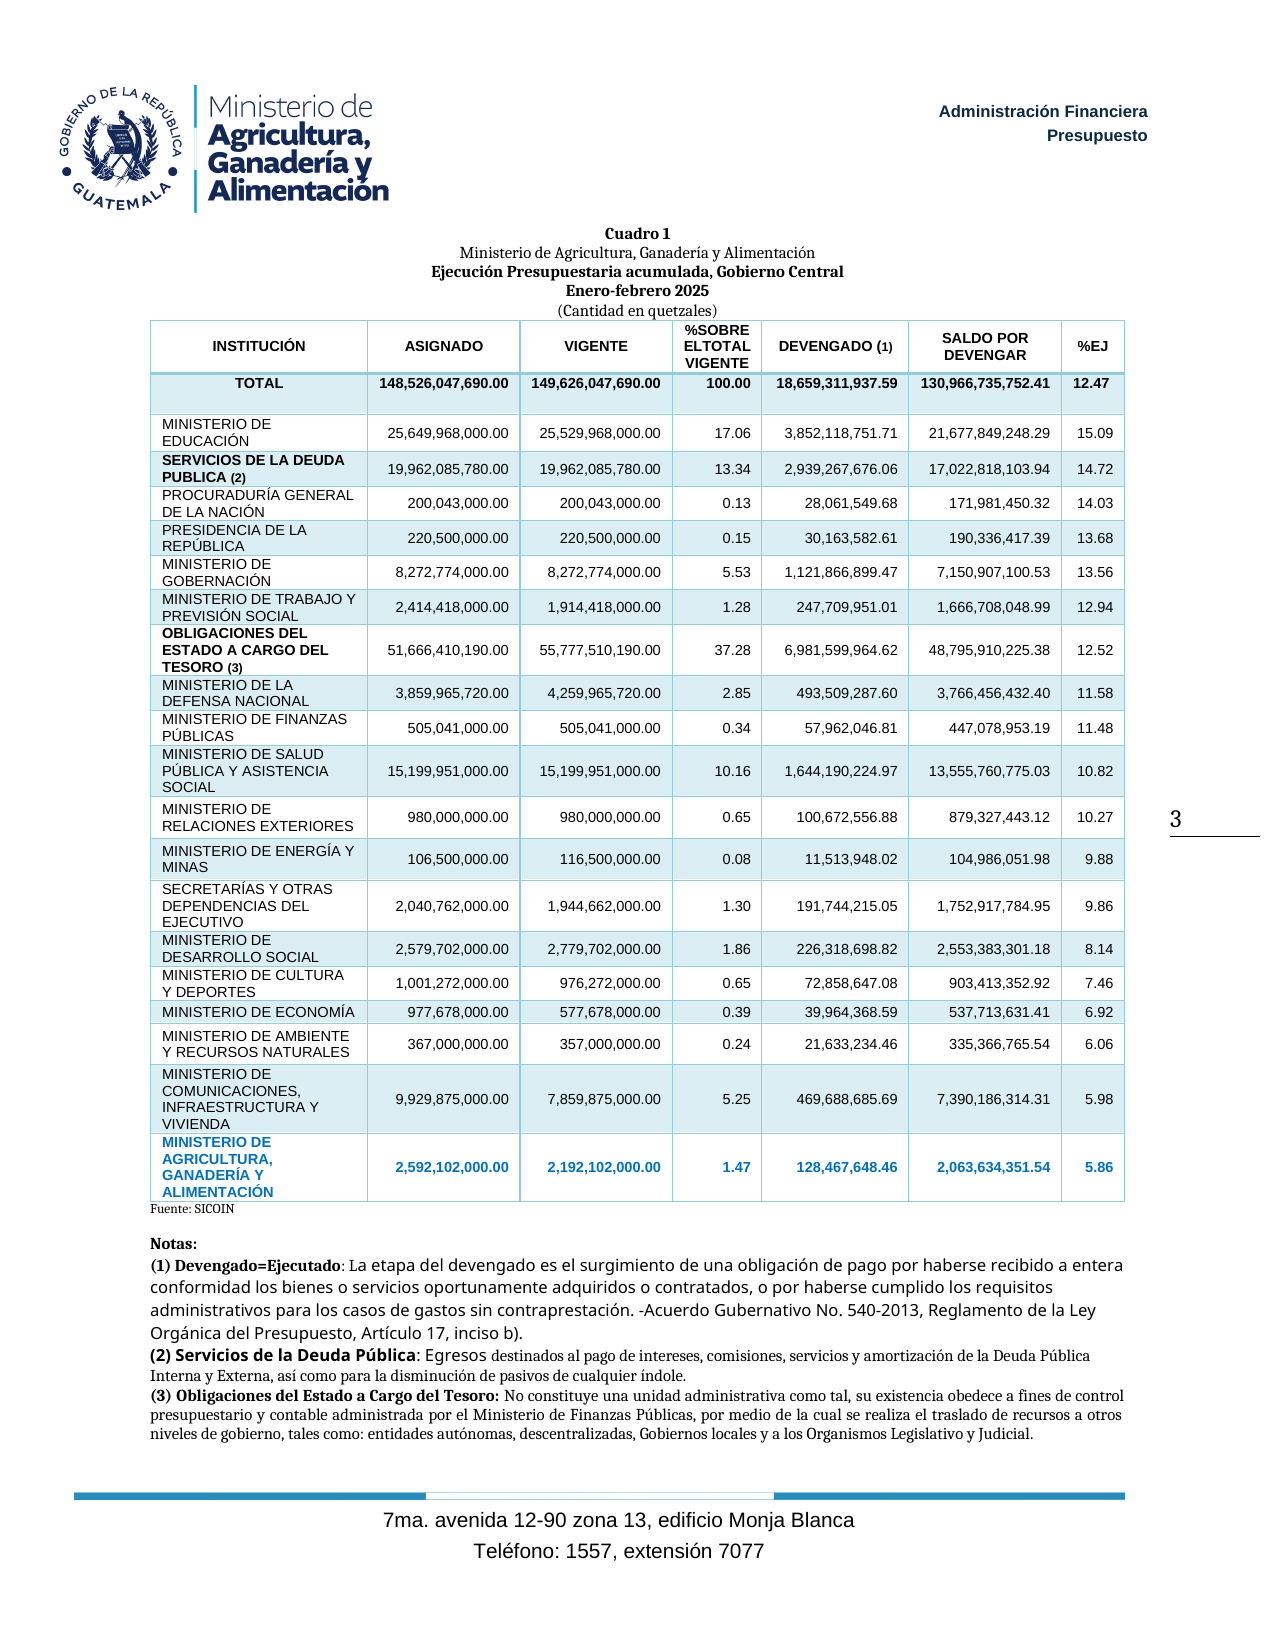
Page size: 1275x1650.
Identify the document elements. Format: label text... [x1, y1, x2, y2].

table_cell 37.28 [673, 625, 761, 675]
table_cell 9.88 [1062, 839, 1124, 879]
table_cell 11,513,948.02 [762, 839, 908, 879]
table_cell 100,672,556.88 [762, 797, 908, 838]
table_cell 100.00 [673, 375, 761, 413]
table_cell 190,336,417.39 [909, 521, 1061, 555]
table_cell 9,929,875,000.00 [368, 1065, 519, 1132]
table_cell 3,852,118,751.71 [762, 415, 908, 451]
table_cell 106,500,000.00 [368, 839, 519, 879]
table_cell 13.34 [673, 452, 761, 486]
text Cuadro 1 [150, 224, 1125, 243]
table_cell 25,649,968,000.00 [368, 415, 519, 451]
table_cell 1,914,418,000.00 [521, 590, 672, 624]
table_cell 7.46 [1062, 967, 1124, 1000]
table_cell 0.65 [673, 967, 761, 1000]
table_cell 25,529,968,000.00 [521, 415, 672, 451]
table_cell MINISTERIO DE FINANZAS PÚBLICAS [151, 711, 367, 744]
table_cell 14.03 [1062, 487, 1124, 520]
table_cell 357,000,000.00 [521, 1024, 672, 1064]
table_cell 104,986,051.98 [909, 839, 1061, 879]
table_cell MINISTERIO DE ENERGÍA Y MINAS [151, 839, 367, 879]
table_cell 17.06 [673, 415, 761, 451]
table_cell 39,964,368.59 [762, 1001, 908, 1022]
table_cell 7,150,907,100.53 [909, 556, 1061, 589]
table_cell 28,061,549.68 [762, 487, 908, 520]
table_cell 10.82 [1062, 746, 1124, 796]
text Notas: [150, 1234, 1125, 1253]
table_cell 72,858,647.08 [762, 967, 908, 1000]
table_cell 8,272,774,000.00 [521, 556, 672, 589]
table_cell 200,043,000.00 [368, 487, 519, 520]
table_cell 12.47 [1062, 375, 1124, 413]
table_cell 0.24 [673, 1024, 761, 1064]
table_header INSTITUCIÓN [151, 321, 367, 372]
table_cell 1.86 [673, 932, 761, 966]
table_cell 5.98 [1062, 1065, 1124, 1132]
table_cell 469,688,685.69 [762, 1065, 908, 1132]
table_cell 493,509,287.60 [762, 676, 908, 710]
table_cell 148,526,047,690.00 [368, 375, 519, 413]
table_cell 3,859,965,720.00 [368, 676, 519, 710]
table_cell 1,944,662,000.00 [521, 881, 672, 931]
table_cell 15.09 [1062, 415, 1124, 451]
table_cell 3,766,456,432.40 [909, 676, 1061, 710]
table_cell 247,709,951.01 [762, 590, 908, 624]
text Ministerio de Agricultura, Ganadería y Alimentación [150, 243, 1125, 263]
table_cell 0.13 [673, 487, 761, 520]
table_cell 2,592,102,000.00 [368, 1134, 519, 1201]
table_cell 13.56 [1062, 556, 1124, 589]
table_cell MINISTERIO DE RELACIONES EXTERIORES [151, 797, 367, 838]
table_cell MINISTERIO DE COMUNICACIONES, INFRAESTRUCTURA Y VIVIENDA [151, 1065, 367, 1132]
table_cell MINISTERIO DE GOBERNACIÓN [151, 556, 367, 589]
table_cell 505,041,000.00 [521, 711, 672, 744]
table_cell 11.58 [1062, 676, 1124, 710]
table_cell 0.15 [673, 521, 761, 555]
table_cell 149,626,047,690.00 [521, 375, 672, 413]
table_cell MINISTERIO DE CULTURA Y DEPORTES [151, 967, 367, 1000]
table_cell MINISTERIO DE TRABAJO Y PREVISIÓN SOCIAL [151, 590, 367, 624]
table_cell 51,666,410,190.00 [368, 625, 519, 675]
table_cell 128,467,648.46 [762, 1134, 908, 1201]
table_cell 6.92 [1062, 1001, 1124, 1022]
table_cell 2,040,762,000.00 [368, 881, 519, 931]
table_cell 1,752,917,784.95 [909, 881, 1061, 931]
table_cell 10.27 [1062, 797, 1124, 838]
picture [0, 1483, 1237, 1509]
text Ejecución Presupuestaria acumulada, Gobierno Central [150, 263, 1125, 282]
table_cell MINISTERIO DE LA DEFENSA NACIONAL [151, 676, 367, 710]
table_cell 55,777,510,190.00 [521, 625, 672, 675]
table_cell 4,259,965,720.00 [521, 676, 672, 710]
table_cell PRESIDENCIA DE LA REPÚBLICA [151, 521, 367, 555]
table_cell 15,199,951,000.00 [368, 746, 519, 796]
table_cell 2,553,383,301.18 [909, 932, 1061, 966]
table_cell 976,272,000.00 [521, 967, 672, 1000]
table_header DEVENGADO (1) [762, 321, 908, 372]
table_cell 0.39 [673, 1001, 761, 1022]
text Fuente: SICOIN [150, 1202, 1125, 1217]
table_cell 1,001,272,000.00 [368, 967, 519, 1000]
table_header SALDO POR DEVENGAR [909, 321, 1061, 372]
table_cell 9.86 [1062, 881, 1124, 931]
table_header VIGENTE [521, 321, 672, 372]
text (2) Servicios de la Deuda Pública: Egresos destinados al pago de intereses, comisiones, servicios y amortización de la Deuda Pública Interna y Externa, así como para la disminución de pasivos de cualquier índole. [150, 1344, 1125, 1386]
table_cell 5.25 [673, 1065, 761, 1132]
table_cell 191,744,215.05 [762, 881, 908, 931]
table_cell 6,981,599,964.62 [762, 625, 908, 675]
table_cell 367,000,000.00 [368, 1024, 519, 1064]
table_cell 18,659,311,937.59 [762, 375, 908, 413]
table_cell 8,272,774,000.00 [368, 556, 519, 589]
table_cell 14.72 [1062, 452, 1124, 486]
table_cell 447,078,953.19 [909, 711, 1061, 744]
table_cell 0.65 [673, 797, 761, 838]
text (3) Obligaciones del Estado a Cargo del Tesoro: No constituye una unidad administrativa como tal, su existencia obedece a fines de control presupuestario y contable administrada por el Ministerio de Finanzas Públicas, por medio de la cual se realiza el traslado de recursos a otros niveles de gobierno, tales como: entidades autónomas, descentralizadas, Gobiernos locales y a los Organismos Legislativo y Judicial. [150, 1386, 1125, 1443]
table_cell 2.85 [673, 676, 761, 710]
table_cell 903,413,352.92 [909, 967, 1061, 1000]
table_cell 57,962,046.81 [762, 711, 908, 744]
table_cell 0.34 [673, 711, 761, 744]
table_cell 116,500,000.00 [521, 839, 672, 879]
text (Cantidad en quetzales) [150, 301, 1125, 320]
table_cell 1.30 [673, 881, 761, 931]
table_cell 2,579,702,000.00 [368, 932, 519, 966]
table_cell 7,390,186,314.31 [909, 1065, 1061, 1132]
table_cell 1.47 [673, 1134, 761, 1201]
table_cell 7,859,875,000.00 [521, 1065, 672, 1132]
table_cell 10.16 [673, 746, 761, 796]
table_cell 980,000,000.00 [521, 797, 672, 838]
table_cell OBLIGACIONES DEL ESTADO A CARGO DEL TESORO (3) [151, 625, 367, 675]
table_cell 19,962,085,780.00 [521, 452, 672, 486]
table_cell 1.28 [673, 590, 761, 624]
table_header %EJ [1062, 321, 1124, 372]
table_cell 980,000,000.00 [368, 797, 519, 838]
table_cell 537,713,631.41 [909, 1001, 1061, 1022]
table_cell 577,678,000.00 [521, 1001, 672, 1022]
table_header ASIGNADO [368, 321, 519, 372]
table_cell MINISTERIO DE DESARROLLO SOCIAL [151, 932, 367, 966]
table_cell 12.52 [1062, 625, 1124, 675]
table_cell 8.14 [1062, 932, 1124, 966]
table_cell 220,500,000.00 [521, 521, 672, 555]
table_cell 2,414,418,000.00 [368, 590, 519, 624]
table_cell 5.86 [1062, 1134, 1124, 1201]
table_cell MINISTERIO DE EDUCACIÓN [151, 415, 367, 451]
table_cell 30,163,582.61 [762, 521, 908, 555]
table_cell 335,366,765.54 [909, 1024, 1061, 1064]
table_cell 6.06 [1062, 1024, 1124, 1064]
table_cell 21,633,234.46 [762, 1024, 908, 1064]
table_cell 17,022,818,103.94 [909, 452, 1061, 486]
table_cell MINISTERIO DE AMBIENTE Y RECURSOS NATURALES [151, 1024, 367, 1064]
table_cell SERVICIOS DE LA DEUDA PUBLICA (2) [151, 452, 367, 486]
table_cell 13,555,760,775.03 [909, 746, 1061, 796]
table_cell 879,327,443.12 [909, 797, 1061, 838]
table_cell 48,795,910,225.38 [909, 625, 1061, 675]
table_cell 1,121,866,899.47 [762, 556, 908, 589]
table_cell 226,318,698.82 [762, 932, 908, 966]
table_cell 130,966,735,752.41 [909, 375, 1061, 413]
table_cell 13.68 [1062, 521, 1124, 555]
table_cell 1,666,708,048.99 [909, 590, 1061, 624]
table_cell 1,644,190,224.97 [762, 746, 908, 796]
table_cell 977,678,000.00 [368, 1001, 519, 1022]
table_cell 505,041,000.00 [368, 711, 519, 744]
table_cell 12.94 [1062, 590, 1124, 624]
picture [49, 76, 403, 223]
table_cell 2,779,702,000.00 [521, 932, 672, 966]
table_header %SOBRE ELTOTAL VIGENTE [673, 321, 761, 372]
text Enero-febrero 2025 [150, 282, 1125, 301]
table_cell 2,192,102,000.00 [521, 1134, 672, 1201]
table_cell MINISTERIO DE SALUD PÚBLICA Y ASISTENCIA SOCIAL [151, 746, 367, 796]
table_cell 171,981,450.32 [909, 487, 1061, 520]
table_cell TOTAL [151, 375, 367, 413]
table_cell 21,677,849,248.29 [909, 415, 1061, 451]
text (1) Devengado=Ejecutado: La etapa del devengado es el surgimiento de una obligación de pago por haberse recibido a entera conformidad los bienes o servicios oportunamente adquiridos o contratados, o por haberse cumplido los requisitos administrativos para los casos de gastos sin contraprestación. -Acuerdo Gubernativo No. 540-2013, Reglamento de la Ley Orgánica del Presupuesto, Artículo 17, inciso b). [150, 1253, 1125, 1344]
table_cell 5.53 [673, 556, 761, 589]
table_cell MINISTERIO DE ECONOMÍA [151, 1001, 367, 1022]
table_cell 15,199,951,000.00 [521, 746, 672, 796]
table_cell 2,939,267,676.06 [762, 452, 908, 486]
table_cell MINISTERIO DE AGRICULTURA, GANADERÍA Y ALIMENTACIÓN [151, 1134, 367, 1201]
table_cell 19,962,085,780.00 [368, 452, 519, 486]
table_cell 0.08 [673, 839, 761, 879]
table_cell SECRETARÍAS Y OTRAS DEPENDENCIAS DEL EJECUTIVO [151, 881, 367, 931]
table_cell 2,063,634,351.54 [909, 1134, 1061, 1201]
table_cell 220,500,000.00 [368, 521, 519, 555]
table_cell 11.48 [1062, 711, 1124, 744]
table_cell PROCURADURÍA GENERAL DE LA NACIÓN [151, 487, 367, 520]
table_cell 200,043,000.00 [521, 487, 672, 520]
